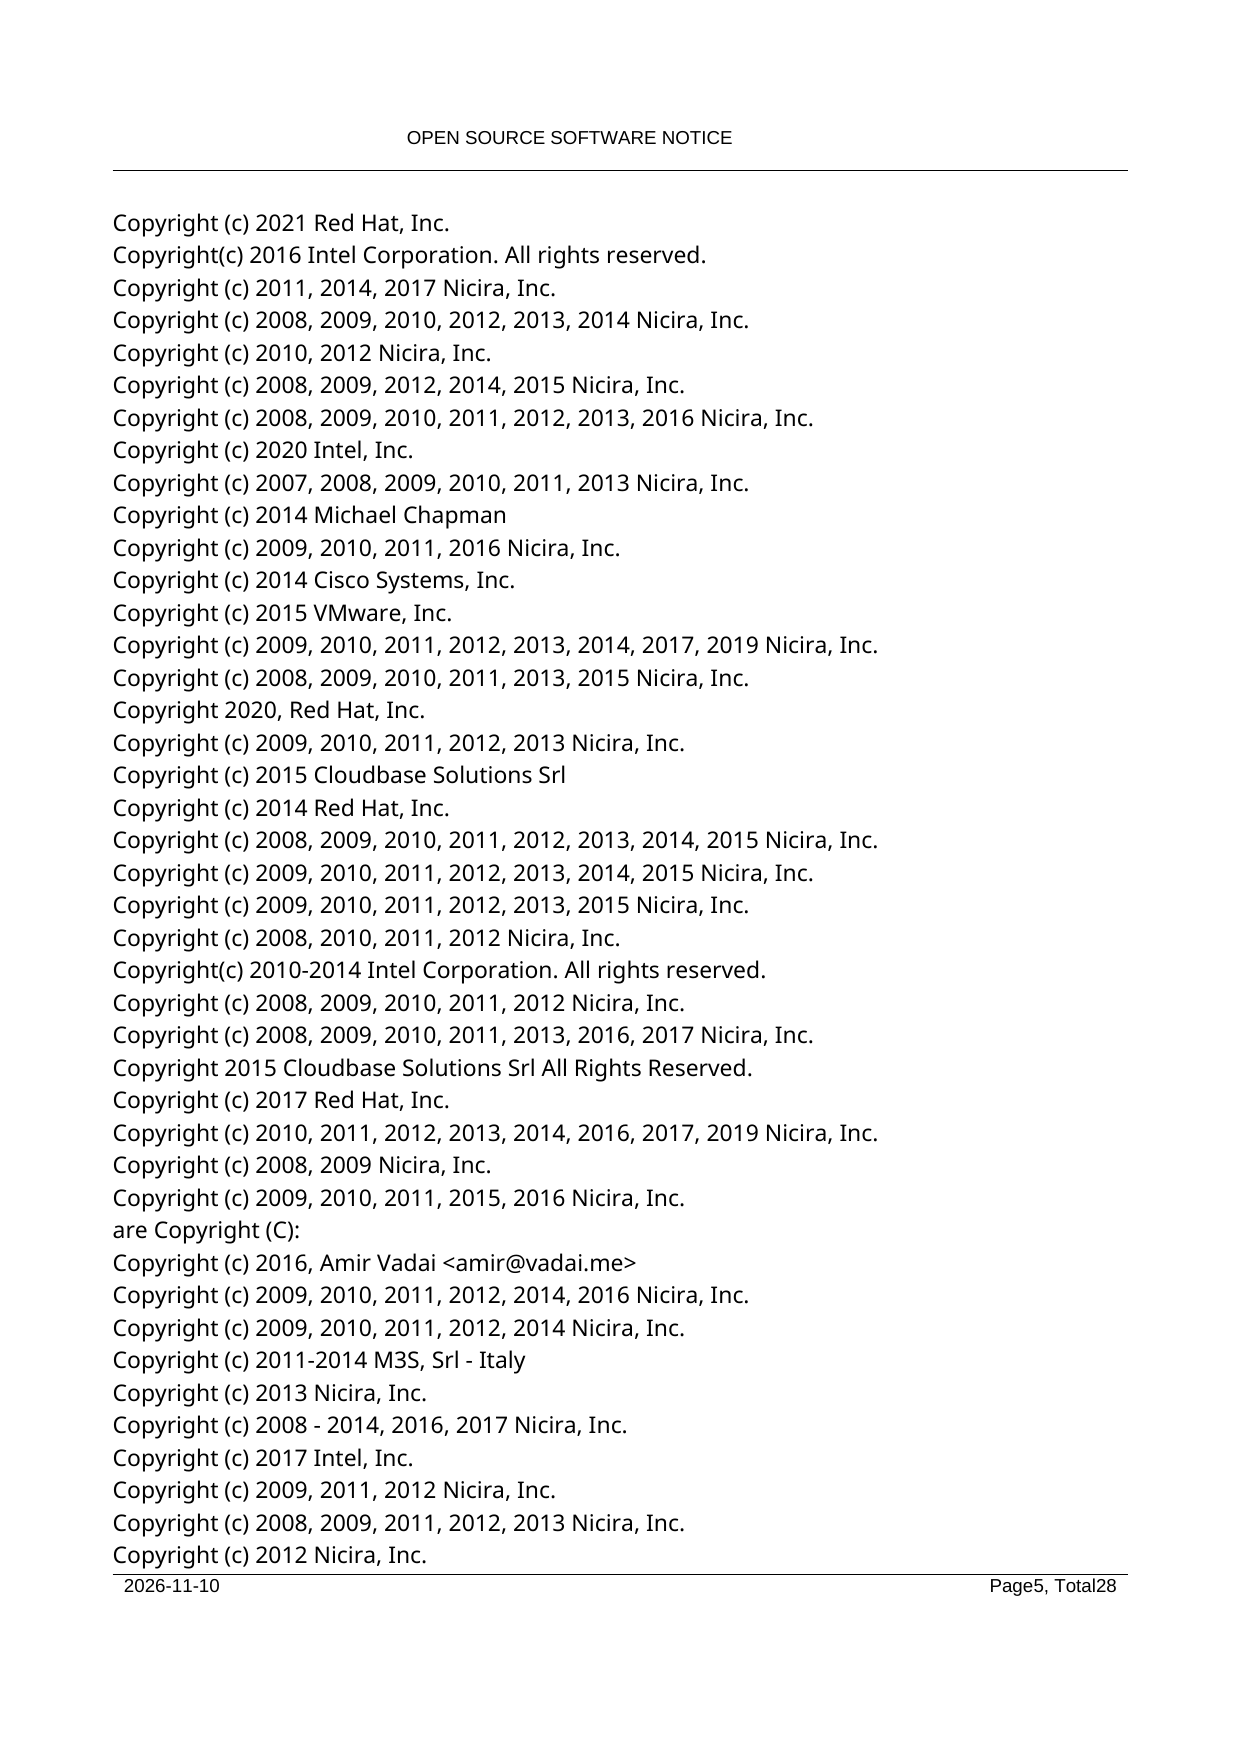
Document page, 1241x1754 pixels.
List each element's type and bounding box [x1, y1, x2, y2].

text [112, 206, 1128, 336]
text [112, 336, 1128, 1571]
